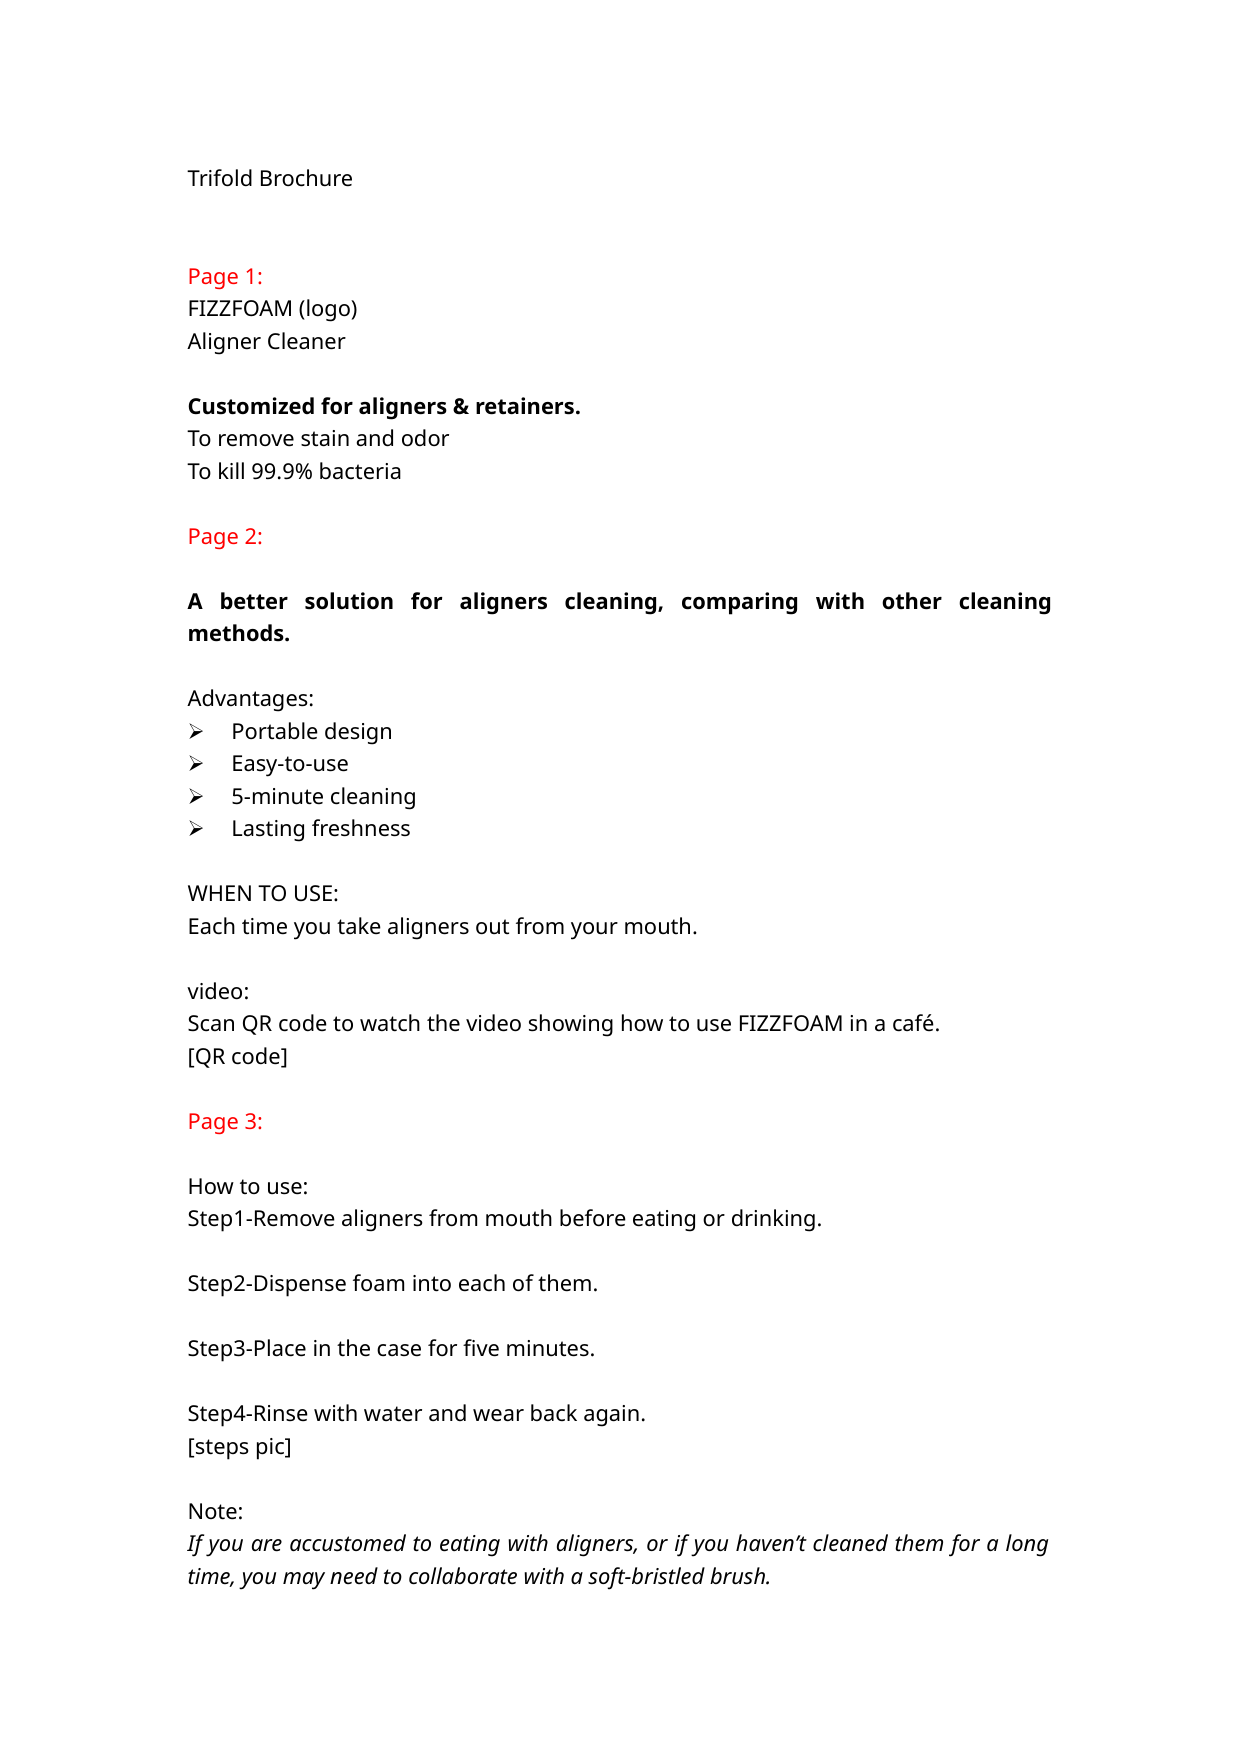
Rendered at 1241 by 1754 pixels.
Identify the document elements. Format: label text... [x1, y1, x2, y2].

text A better solution for aligners cleaning, comparing with other cleaning methods. [187, 584, 1053, 649]
text Scan QR code to watch the video showing how to use FIZZFOAM in a café. [187, 1007, 1053, 1039]
list Portable design [187, 714, 1053, 747]
text Aligner Cleaner [187, 324, 1053, 357]
text Note: [187, 1494, 1053, 1527]
text [steps pic] [187, 1429, 1053, 1462]
text Page 3: [187, 1104, 1053, 1137]
text Step3-Place in the case for five minutes. [187, 1332, 1053, 1364]
text WHEN TO USE: [187, 877, 1053, 909]
text Page 2: [187, 519, 1053, 552]
text How to use: [187, 1169, 1053, 1202]
list Lasting freshness [187, 812, 1053, 844]
text Step4-Rinse with water and wear back again. [187, 1397, 1053, 1429]
text To kill 99.9% bacteria [187, 454, 1053, 487]
text video: [187, 974, 1053, 1007]
text Each time you take aligners out from your mouth. [187, 909, 1053, 942]
text Step2-Dispense foam into each of them. [187, 1267, 1053, 1299]
text If you are accustomed to eating with aligners, or if you haven’t cleaned them for a long time, you may need to collaborate with a soft-bristled brush. [187, 1527, 1053, 1592]
list Easy-to-use [187, 747, 1053, 779]
text Trifold Brochure [187, 162, 1053, 194]
text To remove stain and odor [187, 422, 1053, 454]
text Advantages: [187, 682, 1053, 714]
text FIZZFOAM (logo) [187, 292, 1053, 324]
text [QR code] [187, 1039, 1053, 1072]
list 5-minute cleaning [187, 779, 1053, 812]
text Customized for aligners & retainers. [187, 389, 1053, 422]
text Page 1: [187, 259, 1053, 292]
text Step1-Remove aligners from mouth before eating or drinking. [187, 1202, 1053, 1234]
